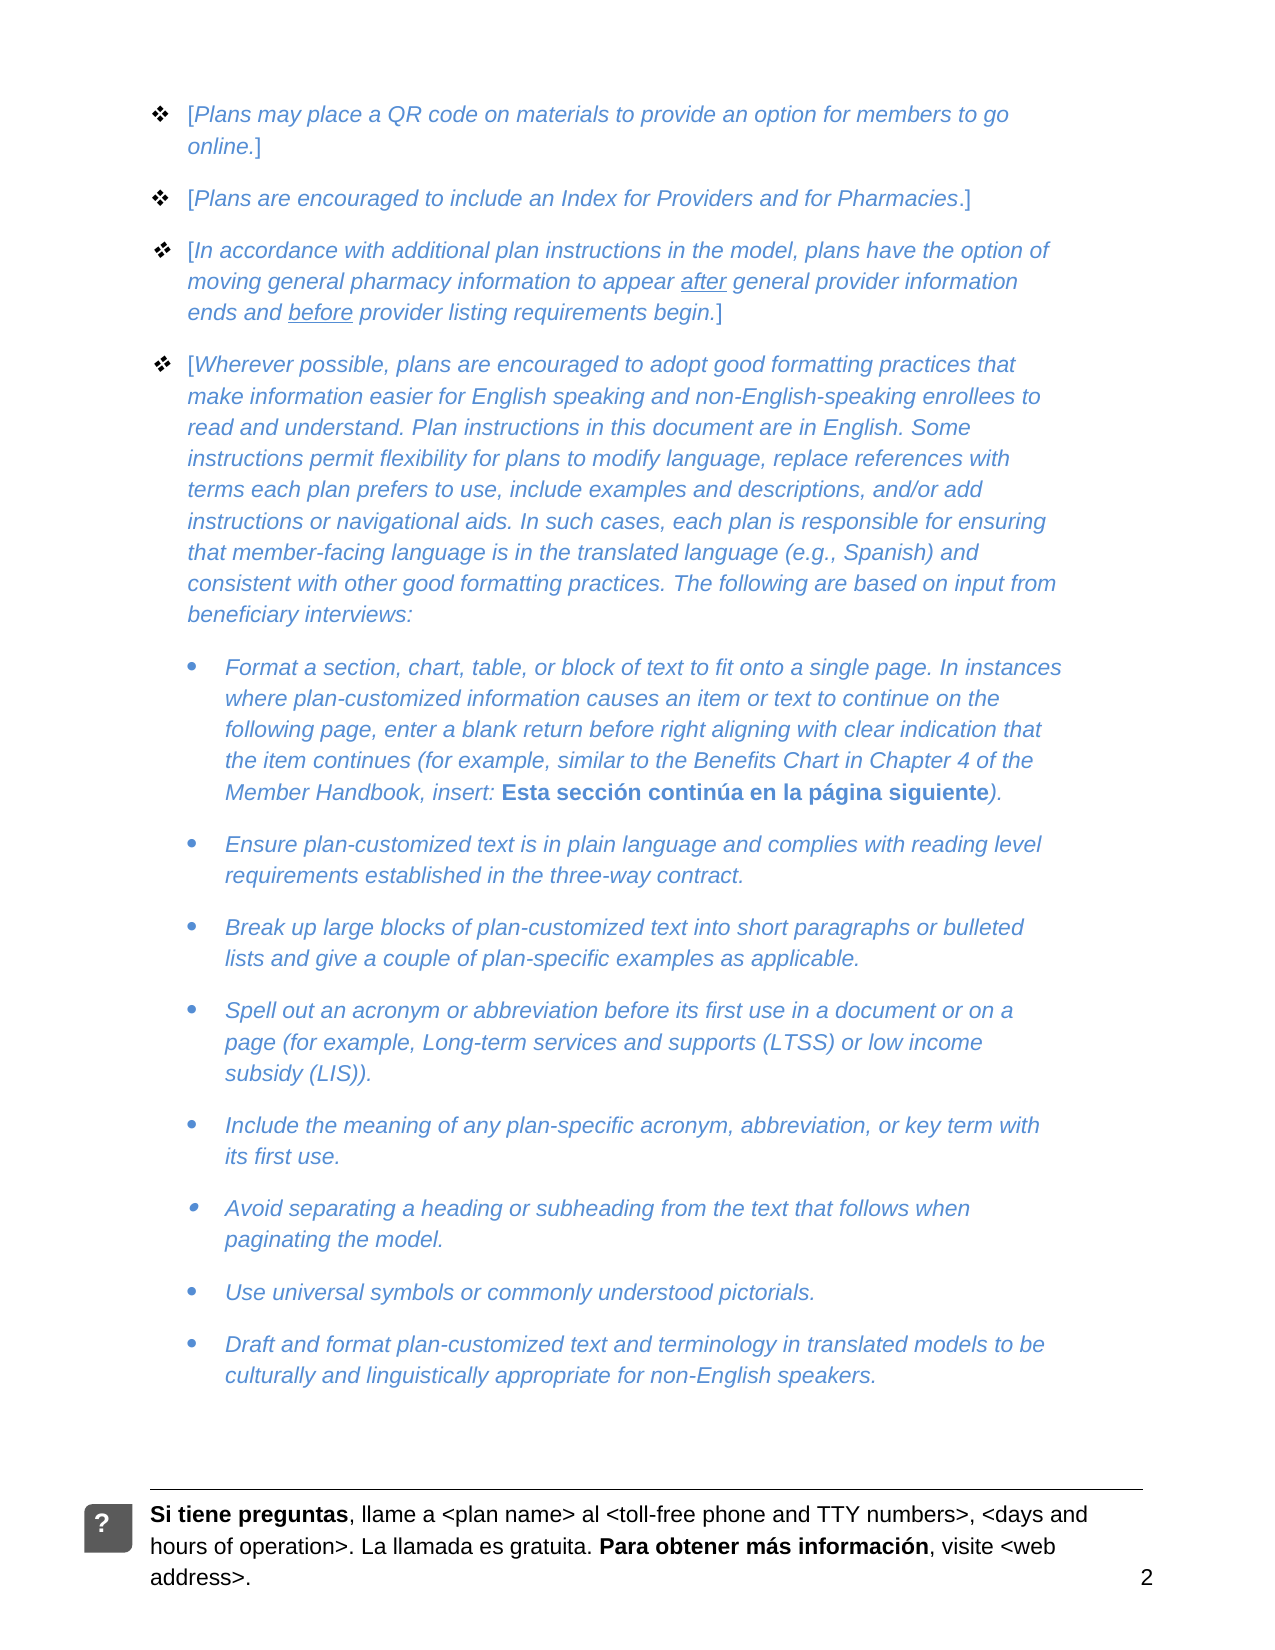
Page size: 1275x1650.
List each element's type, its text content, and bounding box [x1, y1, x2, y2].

list [Wherever possible, plans are encouraged to adopt good formatting practices that make information easier for English speaking and non-English-speaking enrollees to read and understand. Plan instructions in this document are in English. Some instructions permit flexibility for plans to modify language, replace references with terms each plan prefers to use, include examples and descriptions, and/or add instructions or navigational aids. In such cases, each plan is responsible for ensuring that member-facing language is in the translated language (e.g., Spanish) and consistent with other good formatting practices. The following are based on input from beneficiary interviews: [150, 348, 1068, 629]
list Break up large blocks of plan-customized text into short paragraphs or bulleted lists and give a couple of plan-specific examples as applicable. [187, 910, 1068, 973]
list [Plans may place a QR code on materials to provide an option for members to go online.] [150, 98, 1068, 160]
list [Plans are encouraged to include an Index for Providers and for Pharmacies.] [150, 181, 1068, 212]
list Spell out an acronym or abbreviation before its first use in a document or on a page (for example, Long-term services and supports (LTSS) or low income subsidy (LIS)). [187, 994, 1068, 1087]
list Ensure plan-customized text is in plain language and complies with reading level requirements established in the three-way contract. [187, 827, 1068, 889]
list Format a section, chart, table, or block of text to fit onto a single page. In instances where plan-customized information causes an item or text to continue on the following page, enter a blank return before right aligning with clear indication that the item continues (for example, similar to the Benefits Chart in Chapter 4 of the Member Handbook, insert: Esta sección continúa en la página siguiente). [187, 650, 1068, 806]
list Draft and format plan-customized text and terminology in translated models to be culturally and linguistically appropriate for non-English speakers. [187, 1327, 1068, 1389]
list [In accordance with additional plan instructions in the model, plans have the option of moving general pharmacy information to appear after general provider information ends and before provider listing requirements begin.] [150, 233, 1068, 327]
list Include the meaning of any plan-specific acronym, abbreviation, or key term with its first use. [187, 1108, 1068, 1171]
list Avoid separating a heading or subheading from the text that follows when paginating the model. [187, 1192, 1068, 1254]
list Use universal symbols or commonly understood pictorials. [187, 1275, 1068, 1306]
